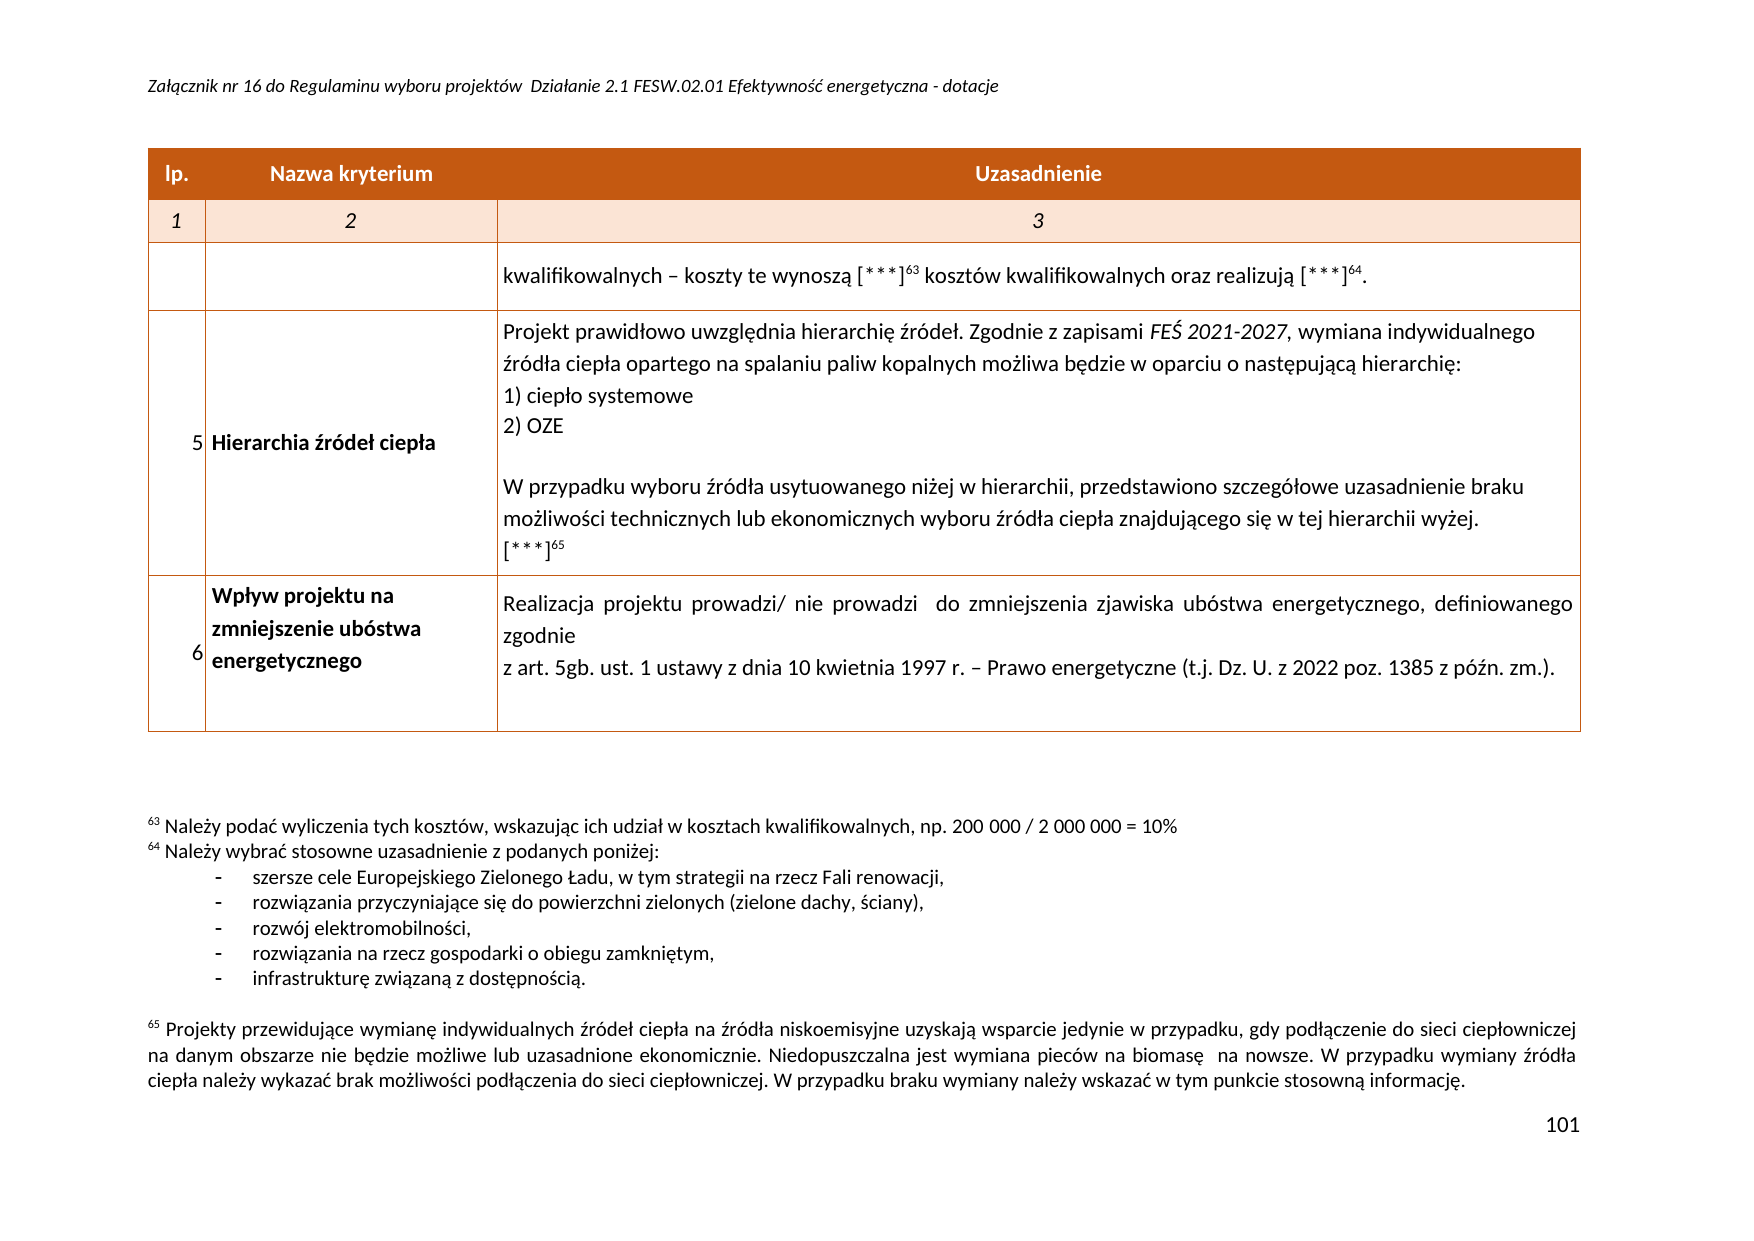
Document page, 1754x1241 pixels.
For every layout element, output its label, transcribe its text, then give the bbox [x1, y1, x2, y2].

table_cell Wpływ projektu na zmniejszenie ubóstwa energetycznego [206, 576, 497, 731]
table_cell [206, 243, 497, 310]
table_header Uzasadnienie [498, 149, 1580, 199]
table_cell 5 [149, 311, 205, 575]
table_cell 6 [149, 576, 205, 731]
table_header lp. [149, 149, 205, 199]
table_cell Projekt prawidłowo uwzględnia hierarchię źródeł. Zgodnie z zapisami FEŚ 2021-2027, wymiana indywidualnego źródła ciepła opartego na spalaniu paliw kopalnych możliwa będzie w oparciu o następującą hierarchię: 1) ciepło systemowe 2) OZE W przypadku wyboru źródła usytuowanego niżej w hierarchii, przedstawiono szczegółowe uzasadnienie braku możliwości technicznych lub ekonomicznych wyboru źródła ciepła znajdującego się w tej hierarchii wyżej. [***] [498, 311, 1580, 575]
table_cell Realizacja projektu prowadzi/ nie prowadzi do zmniejszenia zjawiska ubóstwa energetycznego, definiowanego zgodnie z art. 5gb. ust. 1 ustawy z dnia 10 kwietnia 1997 r. – Prawo energetyczne (t.j. Dz. U. z 2022 poz. 1385 z późn. zm.). [498, 576, 1580, 731]
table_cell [498, 243, 1580, 310]
table_cell 2 [206, 200, 497, 242]
table_cell 4 [149, 243, 205, 310]
table_cell Hierarchia źródeł ciepła [206, 311, 497, 575]
table_cell 1 [149, 200, 205, 242]
table_header Nazwa kryterium [206, 149, 497, 199]
table_cell 3 [498, 200, 1580, 242]
